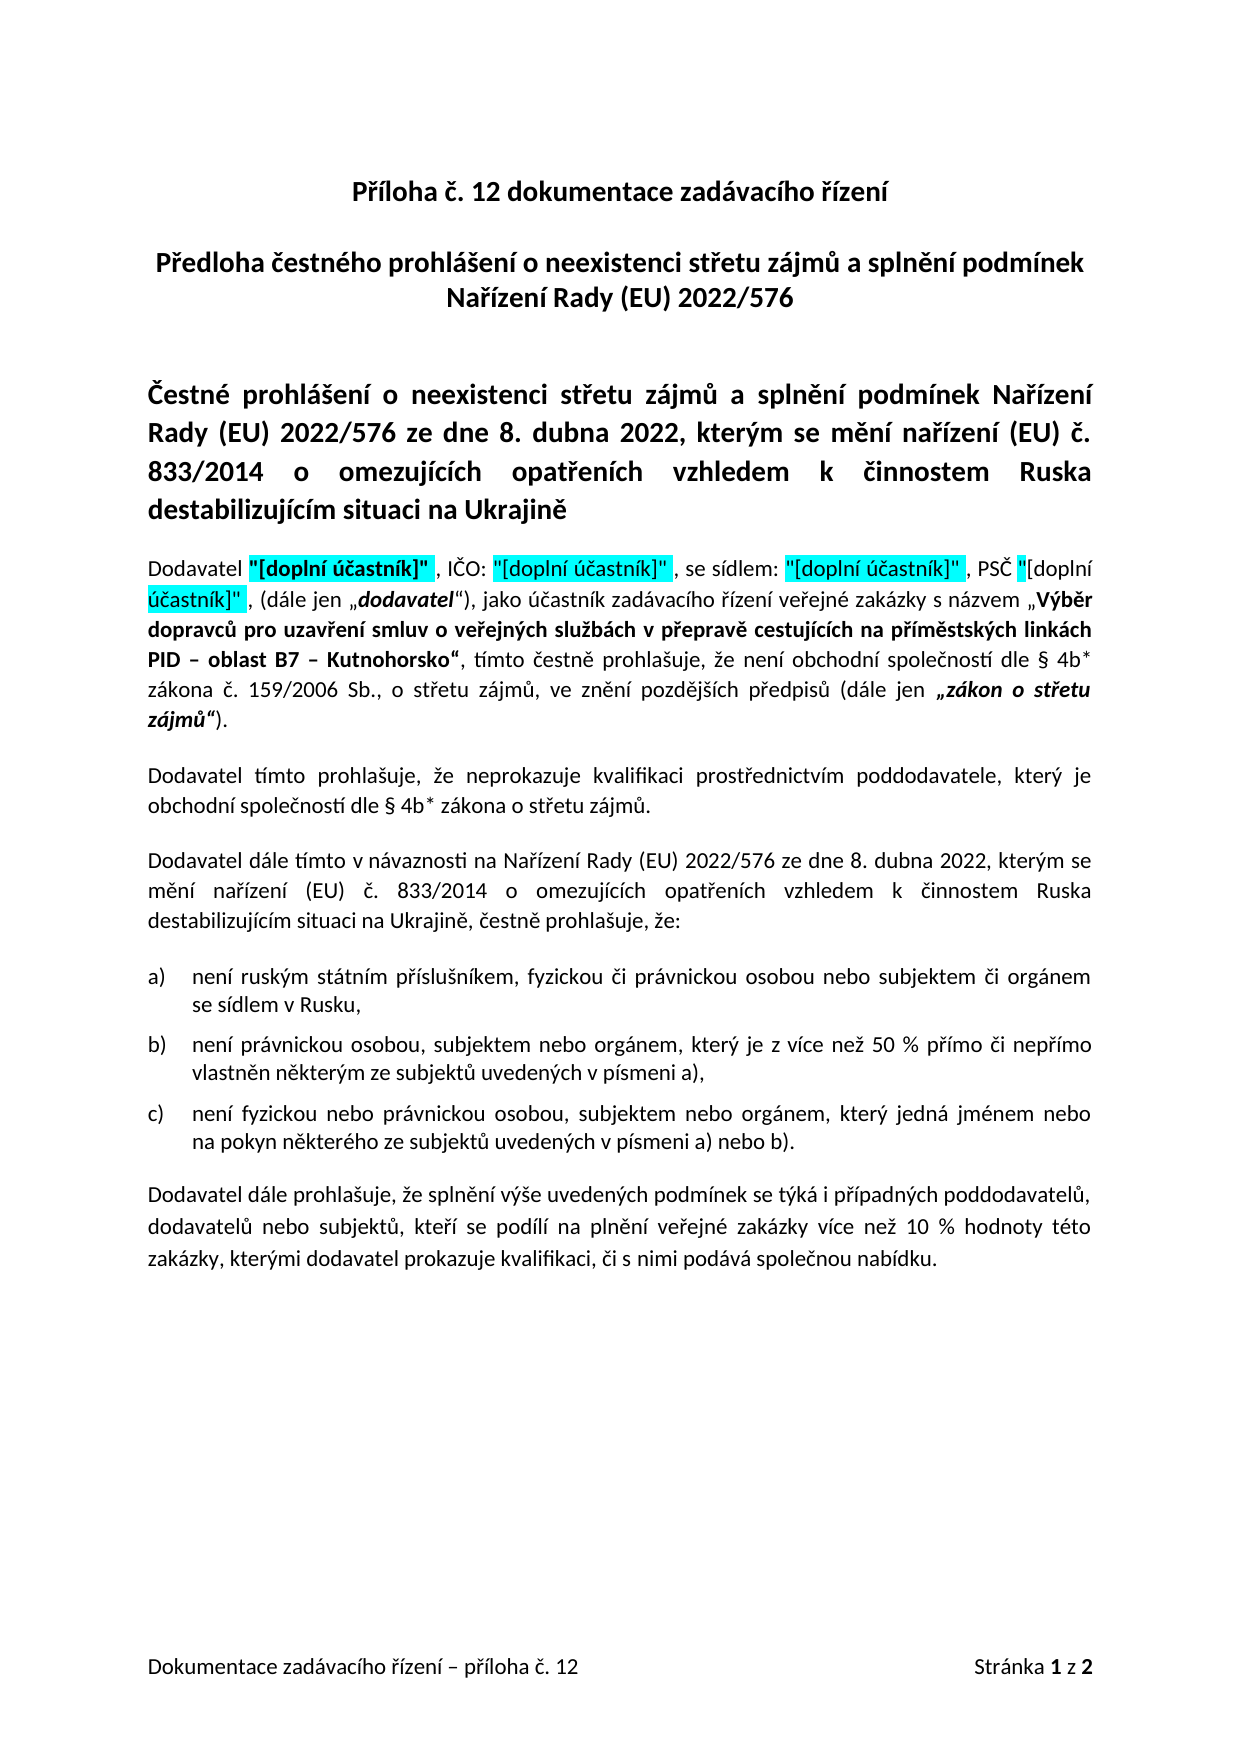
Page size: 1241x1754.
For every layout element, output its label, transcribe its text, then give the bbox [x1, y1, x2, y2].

text Dodavatel tímto prohlašuje, že neprokazuje kvalifikaci prostřednictvím poddodavatele, který je obchodní společností dle § 4b* zákona o střetu zájmů. [148, 761, 1093, 819]
text Dodavatel dále prohlašuje, že splnění výše uvedených podmínek se týká i případných poddodavatelů, dodavatelů nebo subjektů, kteří se podílí na plnění veřejné zakázky více než 10 % hodnoty této zakázky, kterými dodavatel prokazuje kvalifikaci, či s nimi podává společnou nabídku. [148, 1180, 1093, 1272]
text Dodavatel , IČO: , se sídlem: , PSČ , (dále jen „dodavatel“), jako účastník zadávacího řízení veřejné zakázky s názvem „Výběr dopravců pro uzavření smluv o veřejných službách v přepravě cestujících na příměstských linkách PID – oblast B7 – Kutnohorsko“, tímto čestně prohlašuje, že není obchodní společností dle § 4b* zákona č. 159/2006 Sb., o střetu zájmů, ve znění pozdějších předpisů (dále jen „zákon o střetu zájmů“). [148, 554, 1093, 733]
text Předloha čestného prohlášení o neexistenci střetu zájmů a splnění podmínek Nařízení Rady (EU) 2022/576 [148, 244, 1093, 315]
list není právnickou osobou, subjektem nebo orgánem, který je z více než 50 % přímo či nepřímo vlastněn některým ze subjektů uvedených v písmeni a), [148, 1030, 1093, 1086]
text Dodavatel dále tímto v návaznosti na Nařízení Rady (EU) 2022/576 ze dne 8. dubna 2022, kterým se mění nařízení (EU) č. 833/2014 o omezujících opatřeních vzhledem k činnostem Ruska destabilizujícím situaci na Ukrajině, čestně prohlašuje, že: [148, 846, 1093, 934]
text Příloha č. 12 dokumentace zadávacího řízení [148, 173, 1093, 208]
list není ruským státním příslušníkem, fyzickou či právnickou osobou nebo subjektem či orgánem se sídlem v Rusku, [148, 962, 1093, 1018]
text Čestné prohlášení o neexistenci střetu zájmů a splnění podmínek Nařízení Rady (EU) 2022/576 ze dne 8. dubna 2022, kterým se mění nařízení (EU) č. 833/2014 o omezujících opatřeních vzhledem k činnostem Ruska destabilizujícím situaci na Ukrajině [148, 376, 1093, 527]
list není fyzickou nebo právnickou osobou, subjektem nebo orgánem, který jedná jménem nebo na pokyn některého ze subjektů uvedených v písmeni a) nebo b). [148, 1099, 1093, 1155]
